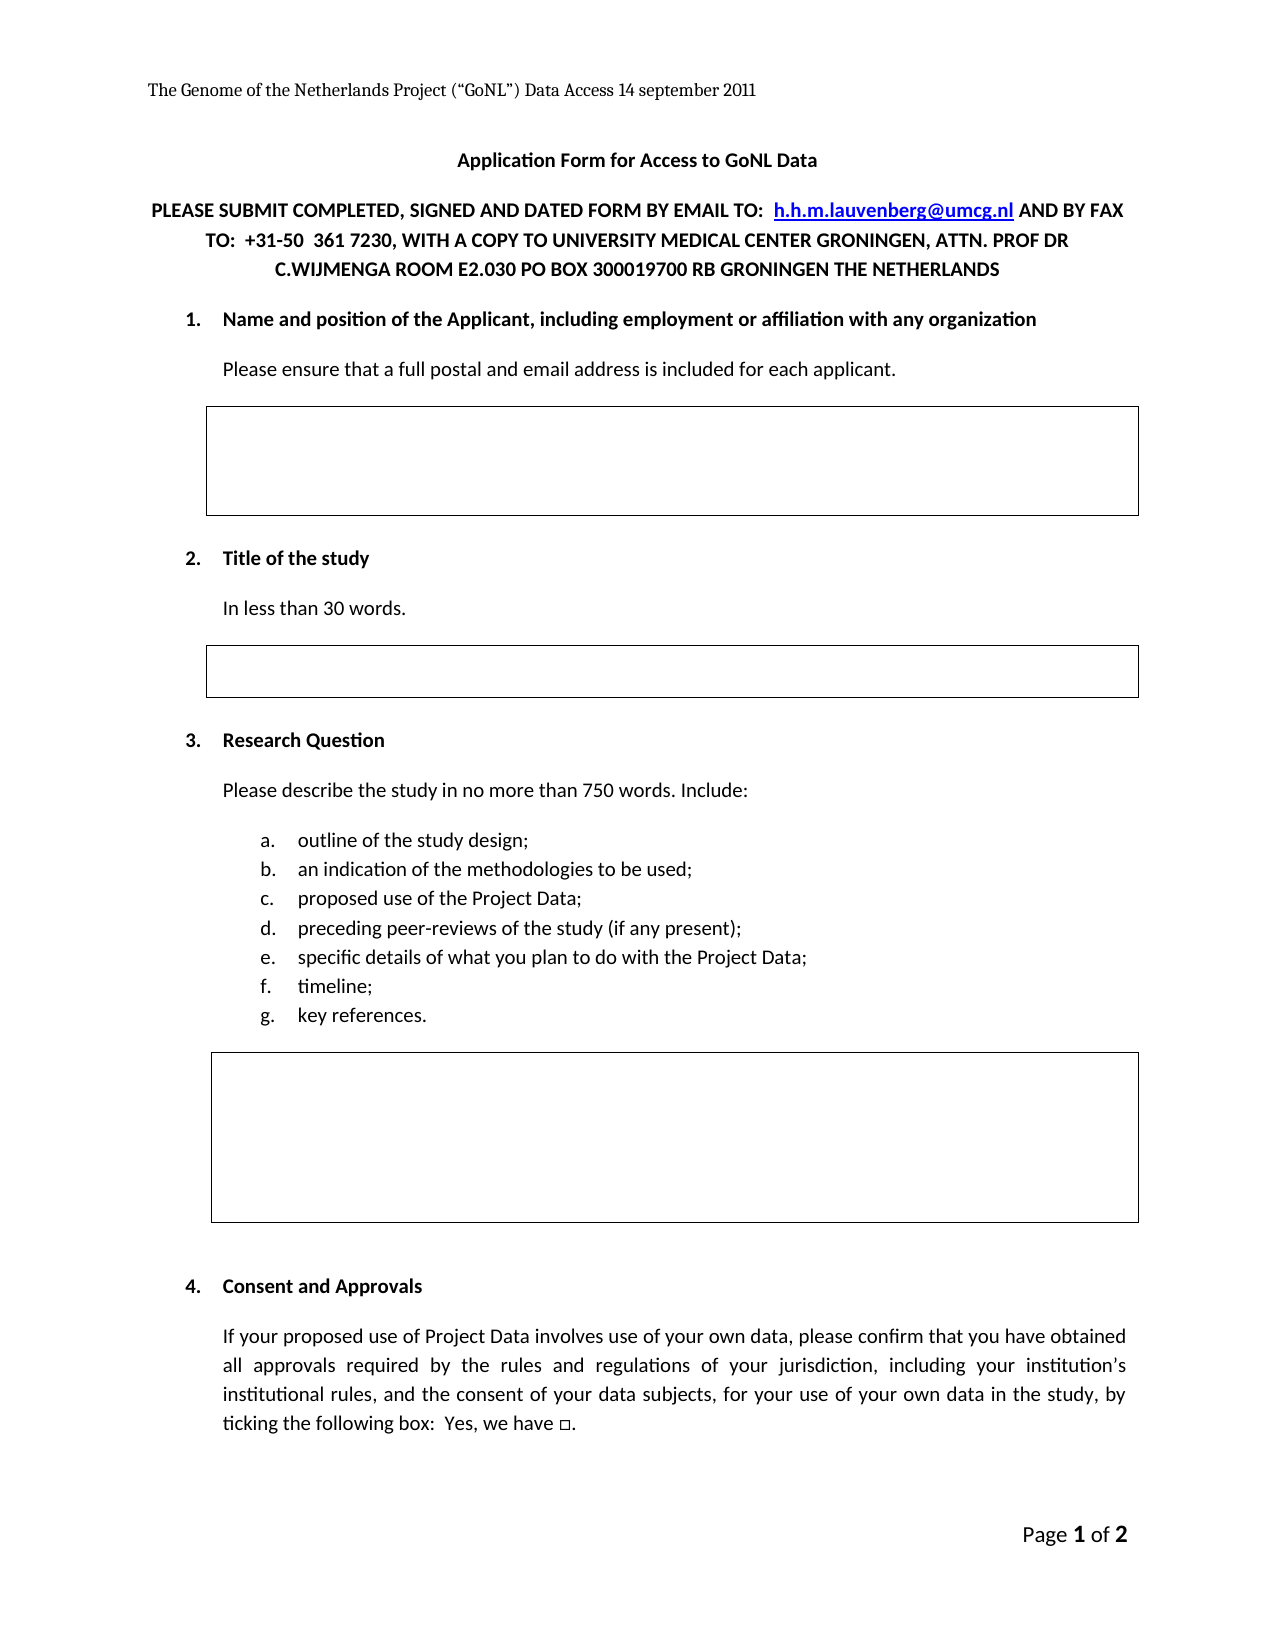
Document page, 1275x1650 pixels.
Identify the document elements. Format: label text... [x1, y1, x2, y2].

list Research Question [185, 727, 1127, 753]
list Name and position of the Applicant, including employment or affiliation with any organization [185, 306, 1127, 331]
table_header [207, 407, 1138, 515]
text In less than 30 words. [148, 595, 1127, 621]
text Please ensure that a full postal and email address is included for each applicant. [148, 356, 1127, 381]
text Application Form for Access to GoNL Data [148, 148, 1127, 173]
list an indication of the methodologies to be used; [260, 856, 1127, 882]
table_header [212, 1053, 1138, 1222]
list Title of the study [185, 545, 1127, 571]
list timeline; [260, 973, 1127, 998]
text PLEASE SUBMIT COMPLETED, SIGNED AND DATED FORM BY EMAIL TO: h.h.m.lauvenberg@umcg.nl AND BY FAX TO: +31-50 361 7230, WITH A COPY TO UNIVERSITY MEDICAL CENTER GRONINGEN, ATTN. PROF DR C.WIJMENGA ROOM E2.030 PO BOX 300019700 RB GRONINGEN THE NETHERLANDS [148, 198, 1127, 281]
list key references. [260, 1002, 1127, 1028]
table_header [207, 646, 1138, 697]
text If your proposed use of Project Data involves use of your own data, please confirm that you have obtained all approvals required by the rules and regulations of your jurisdiction, including your institution’s institutional rules, and the consent of your data subjects, for your use of your own data in the study, by ticking the following box: Yes, we have □. [223, 1323, 1127, 1436]
list outline of the study design; [260, 827, 1127, 853]
list specific details of what you plan to do with the Project Data; [260, 944, 1127, 969]
list proposed use of the Project Data; [260, 886, 1127, 911]
list preceding peer-reviews of the study (if any present); [260, 915, 1127, 940]
text Please describe the study in no more than 750 words. Include: [223, 777, 1127, 803]
list Consent and Approvals [185, 1273, 1127, 1298]
